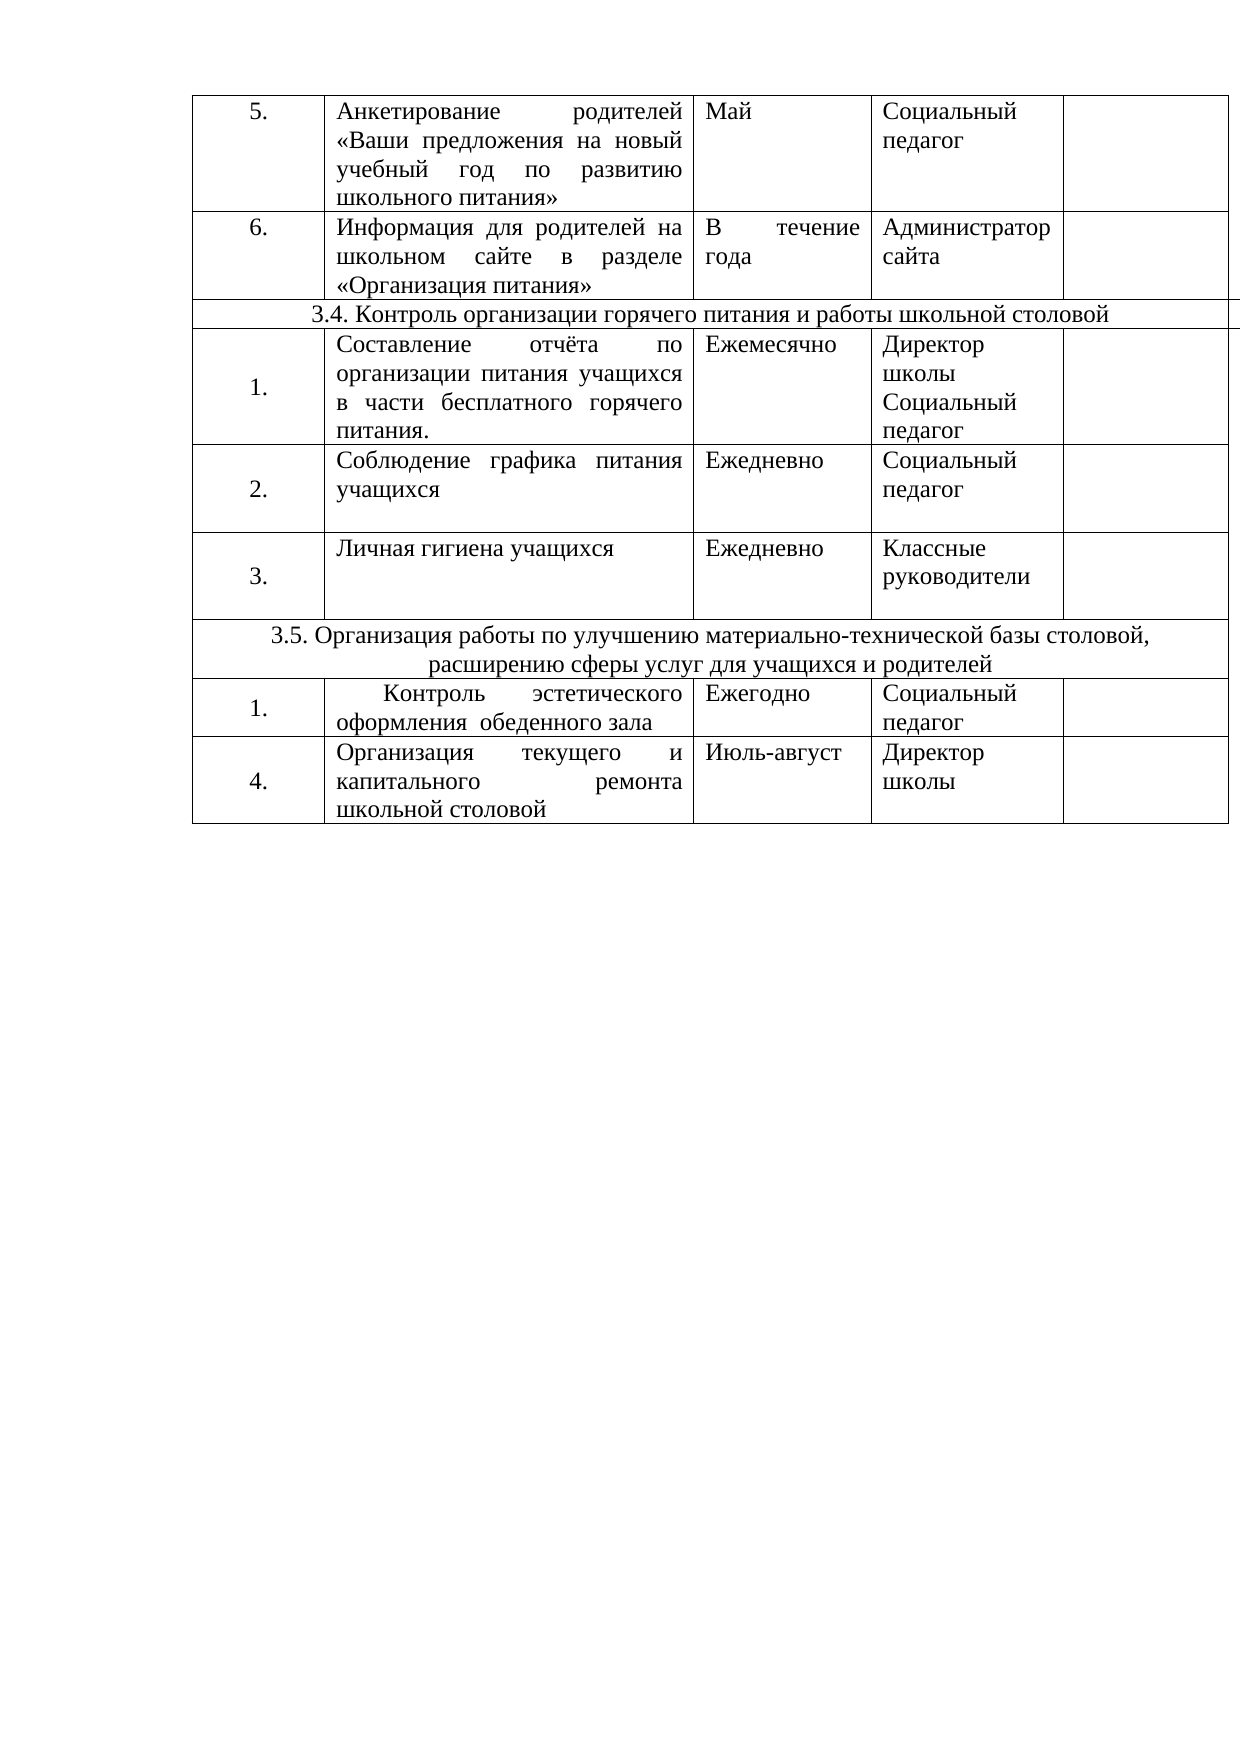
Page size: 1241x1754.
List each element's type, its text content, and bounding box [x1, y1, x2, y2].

table_cell 4. [193, 737, 324, 823]
table_cell Май [694, 96, 871, 211]
table_cell Ежедневно [694, 445, 871, 532]
table_cell [1064, 329, 1228, 444]
table_cell [1064, 96, 1228, 211]
table_cell Ежедневно [694, 533, 871, 619]
table_cell 3.4. Контроль организации горячего питания и работы школьной столовой [193, 300, 1228, 328]
table_cell [1064, 533, 1228, 619]
table_cell 3.5. Организация работы по улучшению материально-технической базы столовой, расширению сферы услуг для учащихся и родителей [193, 620, 1228, 677]
table_cell Директор школы [872, 737, 1063, 823]
table_cell Составление отчёта по организации питания учащихся в части бесплатного горячего питания. [325, 329, 693, 444]
table_cell Классные руководители [872, 533, 1063, 619]
table_cell 1. [193, 679, 324, 736]
table_cell Социальный педагог [872, 679, 1063, 736]
table_cell [1064, 445, 1228, 532]
table_cell Информация для родителей на школьном сайте в разделе «Организация питания» [325, 212, 693, 298]
table_cell Администратор сайта [872, 212, 1063, 298]
table_cell Организация текущего и капитального ремонта школьной столовой [325, 737, 693, 823]
table_cell Директор школы Социальный педагог [872, 329, 1063, 444]
table_cell Ежегодно [694, 679, 871, 736]
table_cell Личная гигиена учащихся [325, 533, 693, 619]
table_cell Контроль эстетического оформления обеденного зала [325, 679, 693, 736]
table_cell Социальный педагог [872, 445, 1063, 532]
table_cell Анкетирование родителей «Ваши предложения на новый учебный год по развитию школьного питания» [325, 96, 693, 211]
table_cell 1. [193, 329, 324, 444]
table_cell [1064, 212, 1228, 298]
table_cell [1064, 737, 1228, 823]
table_cell 3. [193, 533, 324, 619]
table_cell [1064, 679, 1228, 736]
table_cell Ежемесячно [694, 329, 871, 444]
table_cell 5. [193, 96, 324, 211]
table_cell 6. [193, 212, 324, 298]
table_cell Июль-август [694, 737, 871, 823]
table_cell 2. [193, 445, 324, 532]
table_cell Социальный педагог [872, 96, 1063, 211]
table_cell Соблюдение графика питания учащихся [325, 445, 693, 532]
table_cell В течение года [694, 212, 871, 298]
table_cell [1229, 300, 1240, 328]
